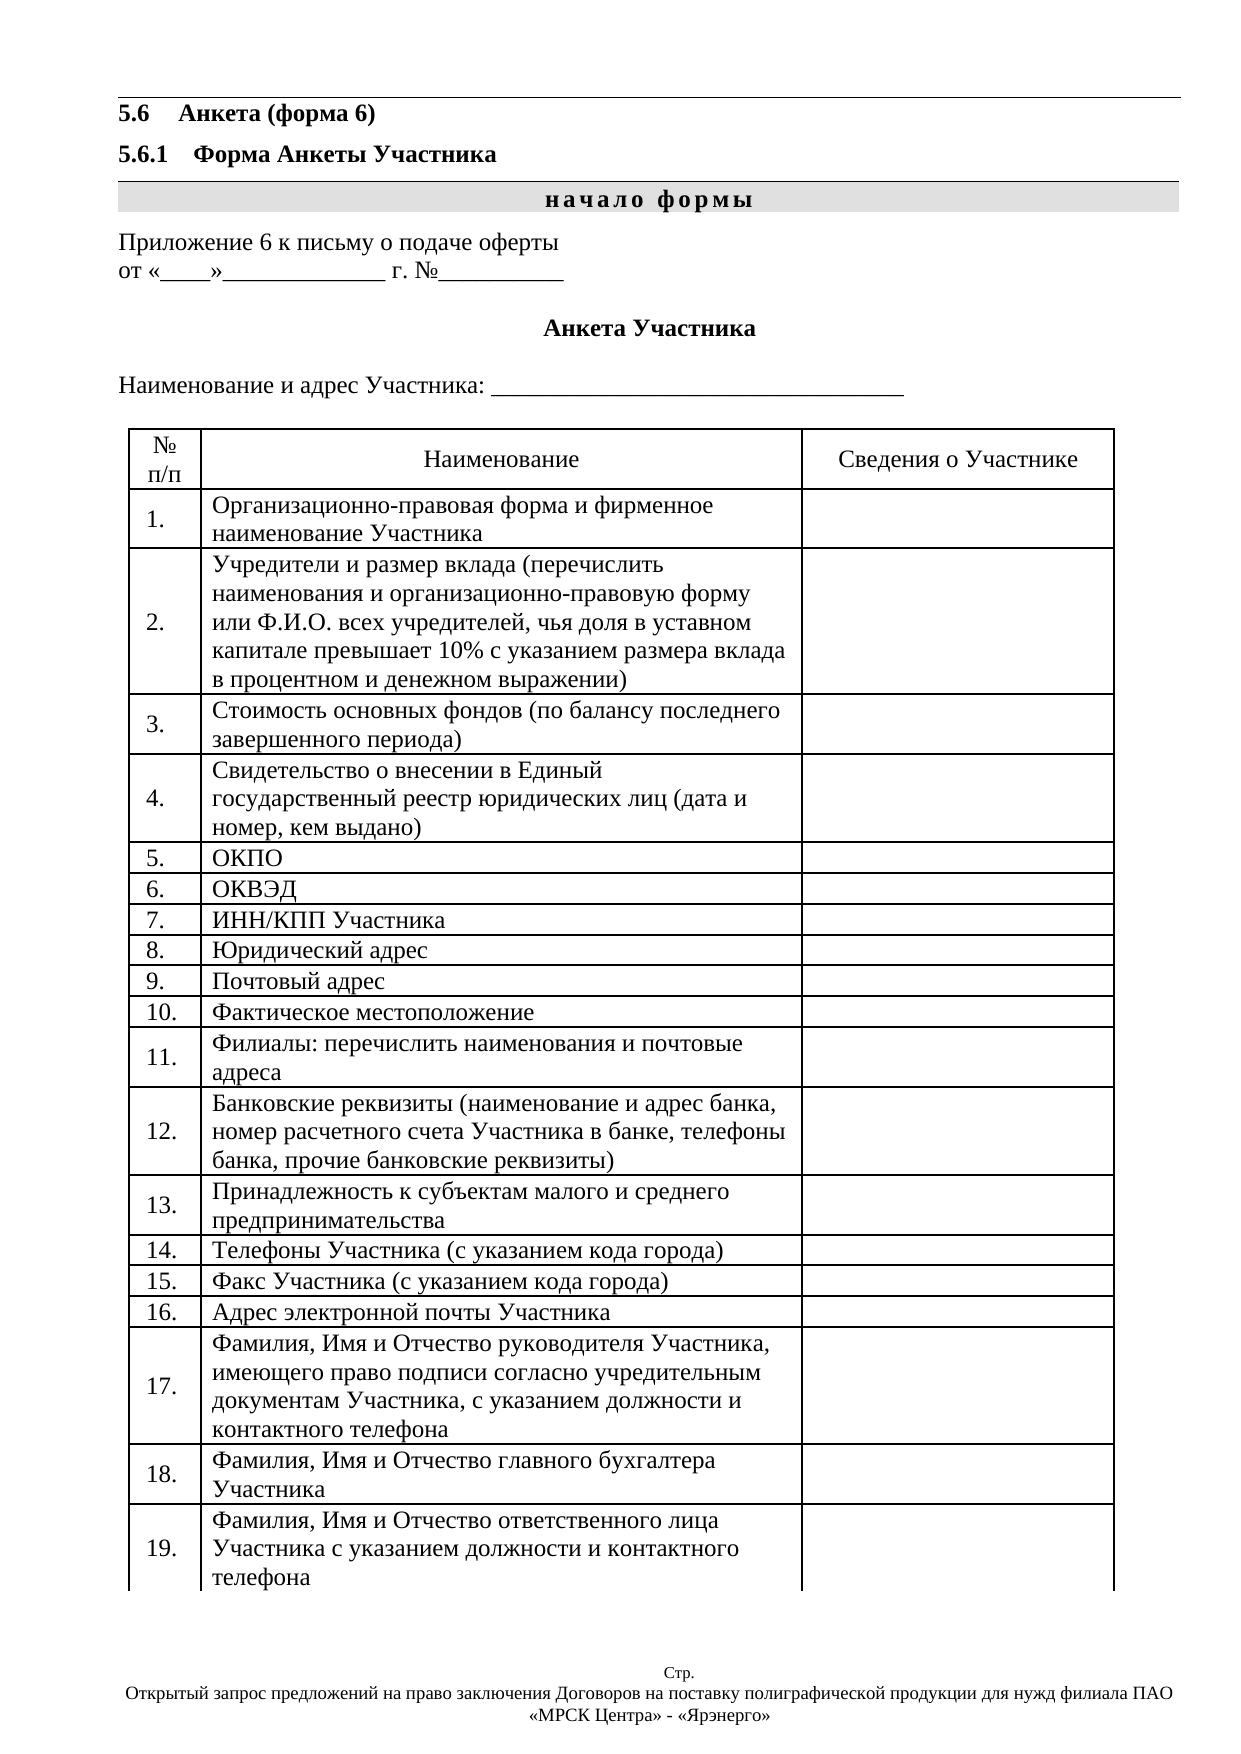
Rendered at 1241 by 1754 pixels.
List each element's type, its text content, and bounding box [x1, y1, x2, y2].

table_cell Свидетельство о внесении в Единый государственный реестр юридических лиц (дата и номер, кем выдано) [202, 755, 801, 841]
table_cell Филиалы: перечислить наименования и почтовые адреса [202, 1028, 801, 1086]
table_cell [130, 695, 200, 753]
table_cell [130, 549, 200, 693]
table_cell [803, 1505, 1113, 1591]
table_cell [803, 695, 1113, 753]
table_cell Юридический адрес [202, 936, 801, 964]
text Приложение 6 к письму о подаче оферты от «____»_____________ г. №__________ [118, 227, 1181, 284]
table_cell [130, 905, 200, 933]
table_cell Учредители и размер вклада (перечислить наименования и организационно-правовую форму или Ф.И.О. всех учредителей, чья доля в уставном капитале превышает 10% с указанием размера вклада в процентном и денежном выражении) [202, 549, 801, 693]
table_cell [130, 843, 200, 872]
table_header Сведения о Участнике [803, 430, 1113, 488]
table_cell [130, 1445, 200, 1503]
table_cell [130, 1297, 200, 1326]
table_cell [130, 490, 200, 547]
subtitle Анкета (форма 6) [118, 98, 1181, 127]
table_cell [803, 1328, 1113, 1443]
table_cell Факс Участника (с указанием кода города) [202, 1266, 801, 1295]
table_cell Почтовый адрес [202, 966, 801, 995]
table_cell Телефоны Участника (с указанием кода города) [202, 1236, 801, 1264]
table_cell [803, 1445, 1113, 1503]
table_cell ИНН/КПП Участника [202, 905, 801, 933]
table_cell Фамилия, Имя и Отчество главного бухгалтера Участника [202, 1445, 801, 1503]
text Анкета Участника [118, 313, 1181, 342]
table_cell [130, 1088, 200, 1174]
table_cell Фамилия, Имя и Отчество руководителя Участника, имеющего право подписи согласно учредительным документам Участника, с указанием должности и контактного телефона [202, 1328, 801, 1443]
table_cell [803, 874, 1113, 903]
table_cell [130, 1328, 200, 1443]
table_cell Адрес электронной почты Участника [202, 1297, 801, 1326]
table_cell Фамилия, Имя и Отчество ответственного лица Участника с указанием должности и контактного телефона [202, 1505, 801, 1591]
table_cell [130, 874, 200, 903]
table_cell [130, 1176, 200, 1233]
table_cell [803, 755, 1113, 841]
table_cell [803, 1176, 1113, 1233]
table_cell [803, 936, 1113, 964]
table_cell [130, 1028, 200, 1086]
subtitle Форма Анкеты Участника [118, 139, 1181, 168]
table_cell [803, 1236, 1113, 1264]
table_cell [803, 549, 1113, 693]
table_cell [130, 936, 200, 964]
table_cell Стоимость основных фондов (по балансу последнего завершенного периода) [202, 695, 801, 753]
text начало формы [118, 182, 1179, 212]
table_cell ОКПО [202, 843, 801, 872]
table_cell Фактическое местоположение [202, 997, 801, 1026]
table_cell [803, 490, 1113, 547]
table_cell [130, 1266, 200, 1295]
table_cell ОКВЭД [202, 874, 801, 903]
table_header № п/п [130, 430, 200, 488]
table_cell [803, 1028, 1113, 1086]
table_cell [130, 1236, 200, 1264]
table_cell [803, 1088, 1113, 1174]
table_cell [803, 1297, 1113, 1326]
table_cell [803, 997, 1113, 1026]
table_cell [803, 843, 1113, 872]
table_cell [130, 1505, 200, 1591]
table_cell [803, 966, 1113, 995]
table_cell [803, 905, 1113, 933]
table_cell [130, 755, 200, 841]
table_cell Принадлежность к субъектам малого и среднего предпринимательства [202, 1176, 801, 1233]
table_cell Банковские реквизиты (наименование и адрес банка, номер расчетного счета Участника в банке, телефоны банка, прочие банковские реквизиты) [202, 1088, 801, 1174]
table_header Наименование [202, 430, 801, 488]
table_cell Организационно-правовая форма и фирменное наименование Участника [202, 490, 801, 547]
table_cell [130, 997, 200, 1026]
text Наименование и адрес Участника: _________________________________ [118, 371, 1181, 399]
table_cell [803, 1266, 1113, 1295]
table_cell [130, 966, 200, 995]
